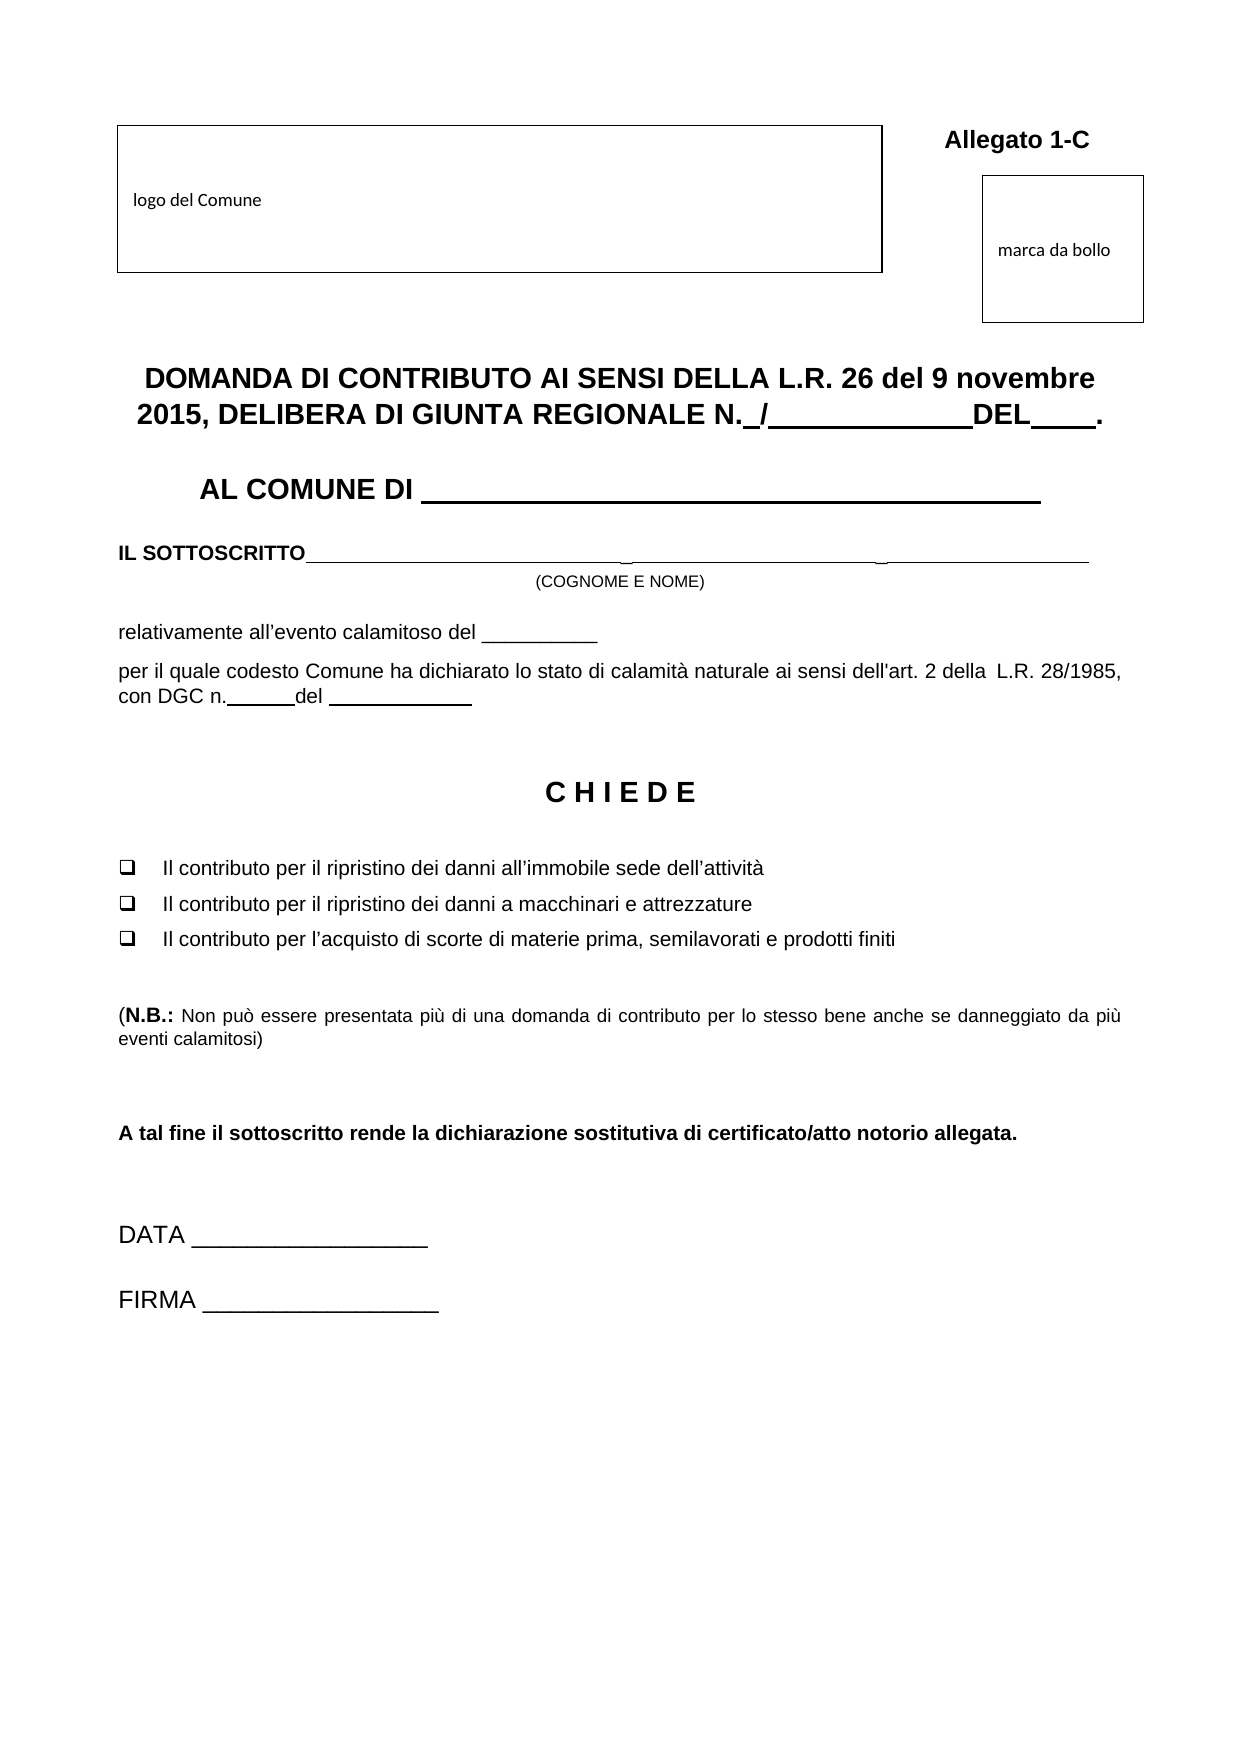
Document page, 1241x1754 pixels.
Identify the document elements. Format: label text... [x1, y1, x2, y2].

text IL SOTTOSCRITTO _ _ [118, 541, 1122, 566]
text relativamente all’evento calamitoso del __________ [118, 620, 1122, 644]
text AL COMUNE DI [118, 479, 1122, 504]
text FIRMA _________________ [118, 1288, 1122, 1313]
text per il quale codesto Comune ha dichiarato lo stato di calamità naturale ai sensi dell'art. 2 della L.R. 28/1985, con DGC n. del [118, 659, 1122, 707]
list Il contributo per il ripristino dei danni all’immobile sede dell’attività [118, 856, 1122, 879]
subtitle DOMANDA DI CONTRIBUTO AI SENSI DELLA L.R. 26 del 9 novembre 2015, DELIBERA DI GIUNTA REGIONALE N. / DEL . [118, 361, 1122, 430]
text DATA _________________ [118, 1224, 1122, 1249]
subtitle Allegato 1-C [944, 126, 1122, 154]
subtitle C H I E D E [118, 775, 1122, 809]
text (N.B.: Non può essere presentata più di una domanda di contributo per lo stesso bene anche se danneggiato da più eventi calamitosi) [118, 1003, 1122, 1049]
list Il contributo per il ripristino dei danni a macchinari e attrezzature [118, 891, 1122, 915]
list Il contributo per l’acquisto di scorte di materie prima, semilavorati e prodotti finiti [118, 927, 1122, 951]
text (COGNOME E NOME) [118, 567, 1122, 592]
text A tal fine il sottoscritto rende la dichiarazione sostitutiva di certificato/atto notorio allegata. [118, 1120, 1122, 1145]
